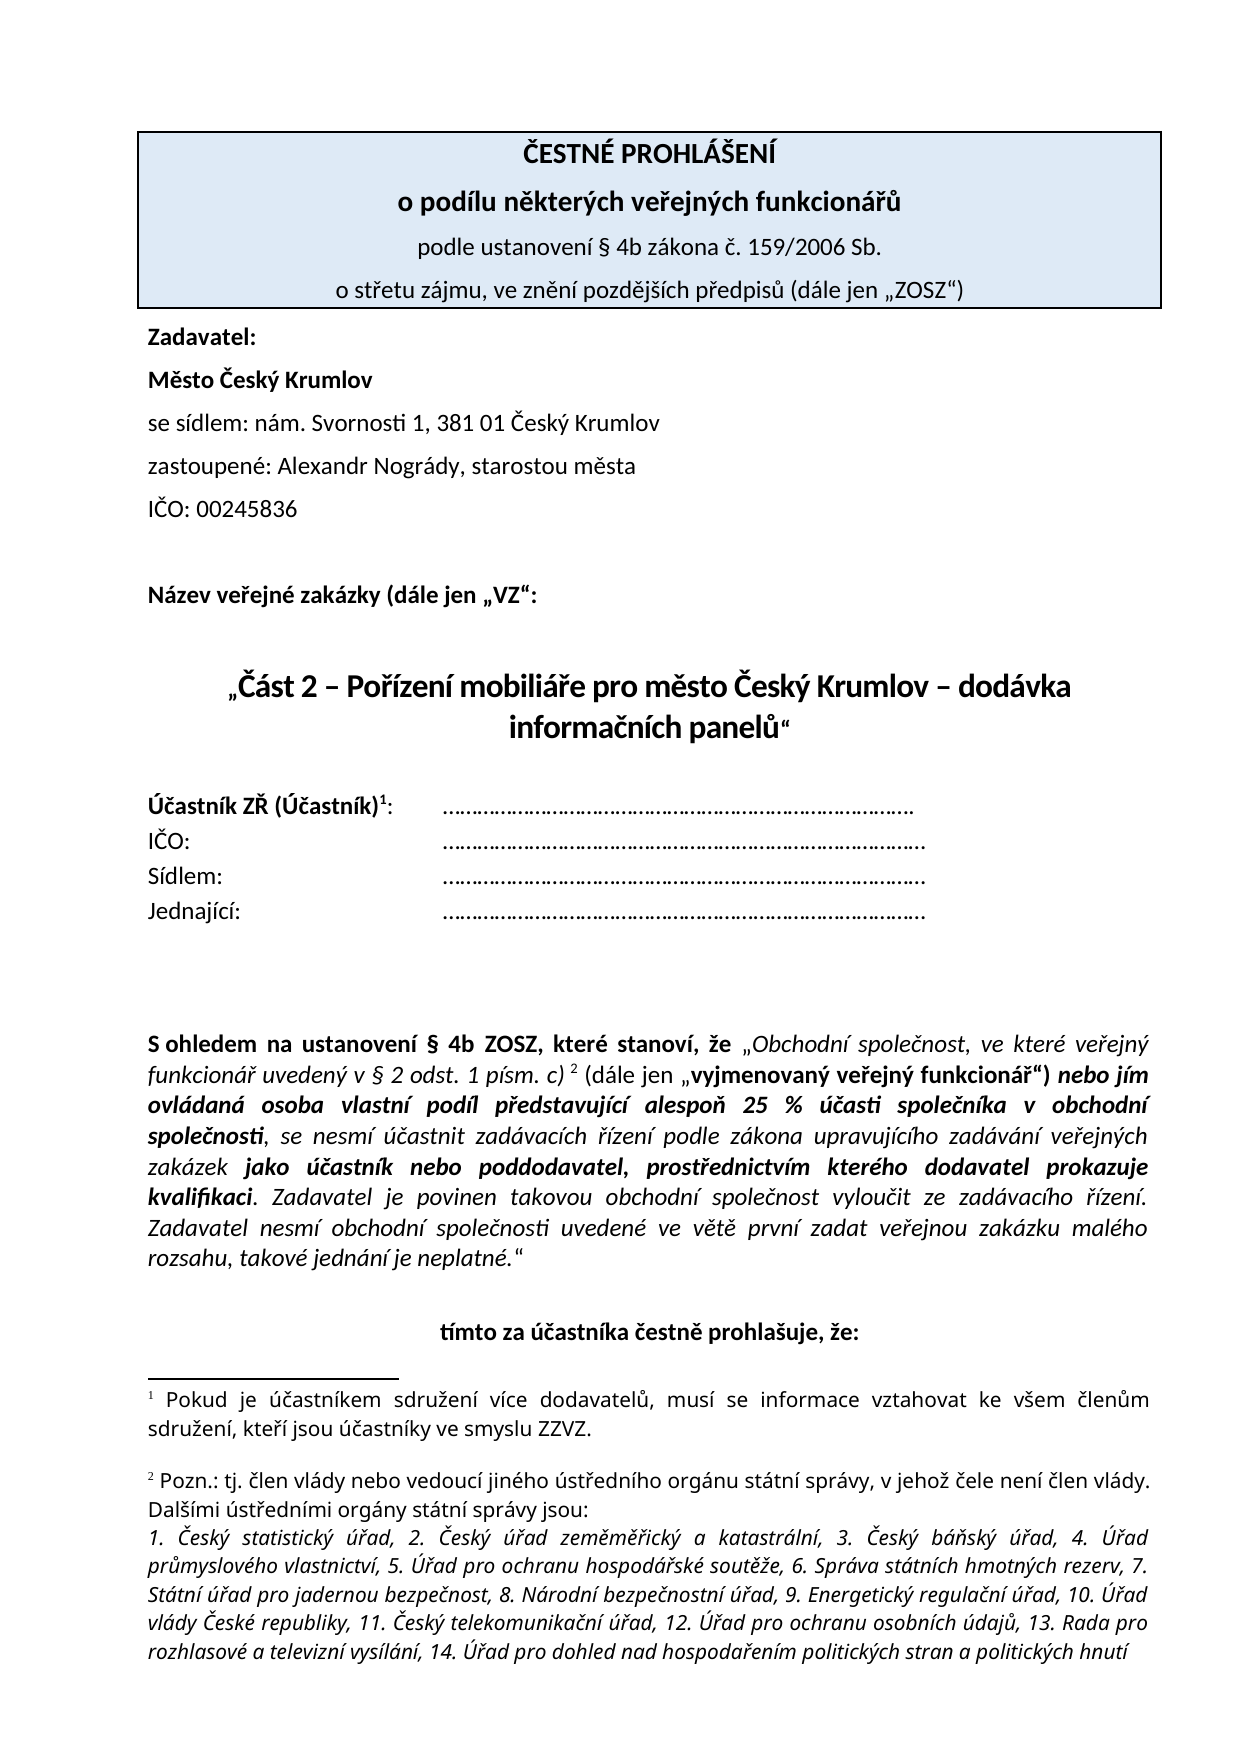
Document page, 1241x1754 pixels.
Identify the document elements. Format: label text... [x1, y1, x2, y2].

text Zadavatel: [148, 321, 1152, 352]
text se sídlem: nám. Svornosti 1, 381 01 Český Krumlov [148, 407, 1152, 438]
text IČO: ………………………………………………………………………… [148, 825, 1152, 856]
text Sídlem: ………………………………………………………………………… [148, 860, 1152, 891]
text o podílu některých veřejných funkcionářů [139, 179, 1160, 219]
text tímto za účastníka čestně prohlašuje, že: [148, 1316, 1152, 1346]
text Město Český Krumlov [148, 364, 1152, 395]
text IČO: 00245836 [148, 493, 1152, 524]
text o střetu zájmu, ve znění pozdějších předpisů (dále jen „ZOSZ“) [139, 270, 1160, 307]
text S ohledem na ustanovení § 4b ZOSZ, které stanoví, že „Obchodní společnost, ve které veřejný funkcionář uvedený v § 2 odst. 1 písm. c) (dále jen „vyjmenovaný veřejný funkcionář“) nebo jím ovládaná osoba vlastní podíl představující alespoň 25 % účasti společníka v obchodní společnosti, se nesmí účastnit zadávacích řízení podle zákona upravujícího zadávání veřejných zakázek jako účastník nebo poddodavatel, prostřednictvím kterého dodavatel prokazuje kvalifikaci. Zadavatel je povinen takovou obchodní společnost vyloučit ze zadávacího řízení. Zadavatel nesmí obchodní společnosti uvedené ve větě první zadat veřejnou zakázku malého rozsahu, takové jednání je neplatné.“ [148, 1028, 1152, 1273]
text Název veřejné zakázky (dále jen „VZ“: [148, 579, 1152, 610]
text zastoupené: Alexandr Nogrády, starostou města [148, 450, 1152, 481]
text Jednající: ………………………………………………………………………… [148, 895, 1152, 926]
text podle ustanovení § 4b zákona č. 159/2006 Sb. [139, 227, 1160, 262]
text „Část 2 – Pořízení mobiliáře pro město Český Krumlov – dodávka informačních panelů“ [148, 666, 1152, 747]
text Účastník ZŘ (Účastník): ………………………………………………………………………. [148, 790, 1152, 821]
text ČESTNÉ PROHLÁŠENÍ [139, 133, 1160, 171]
